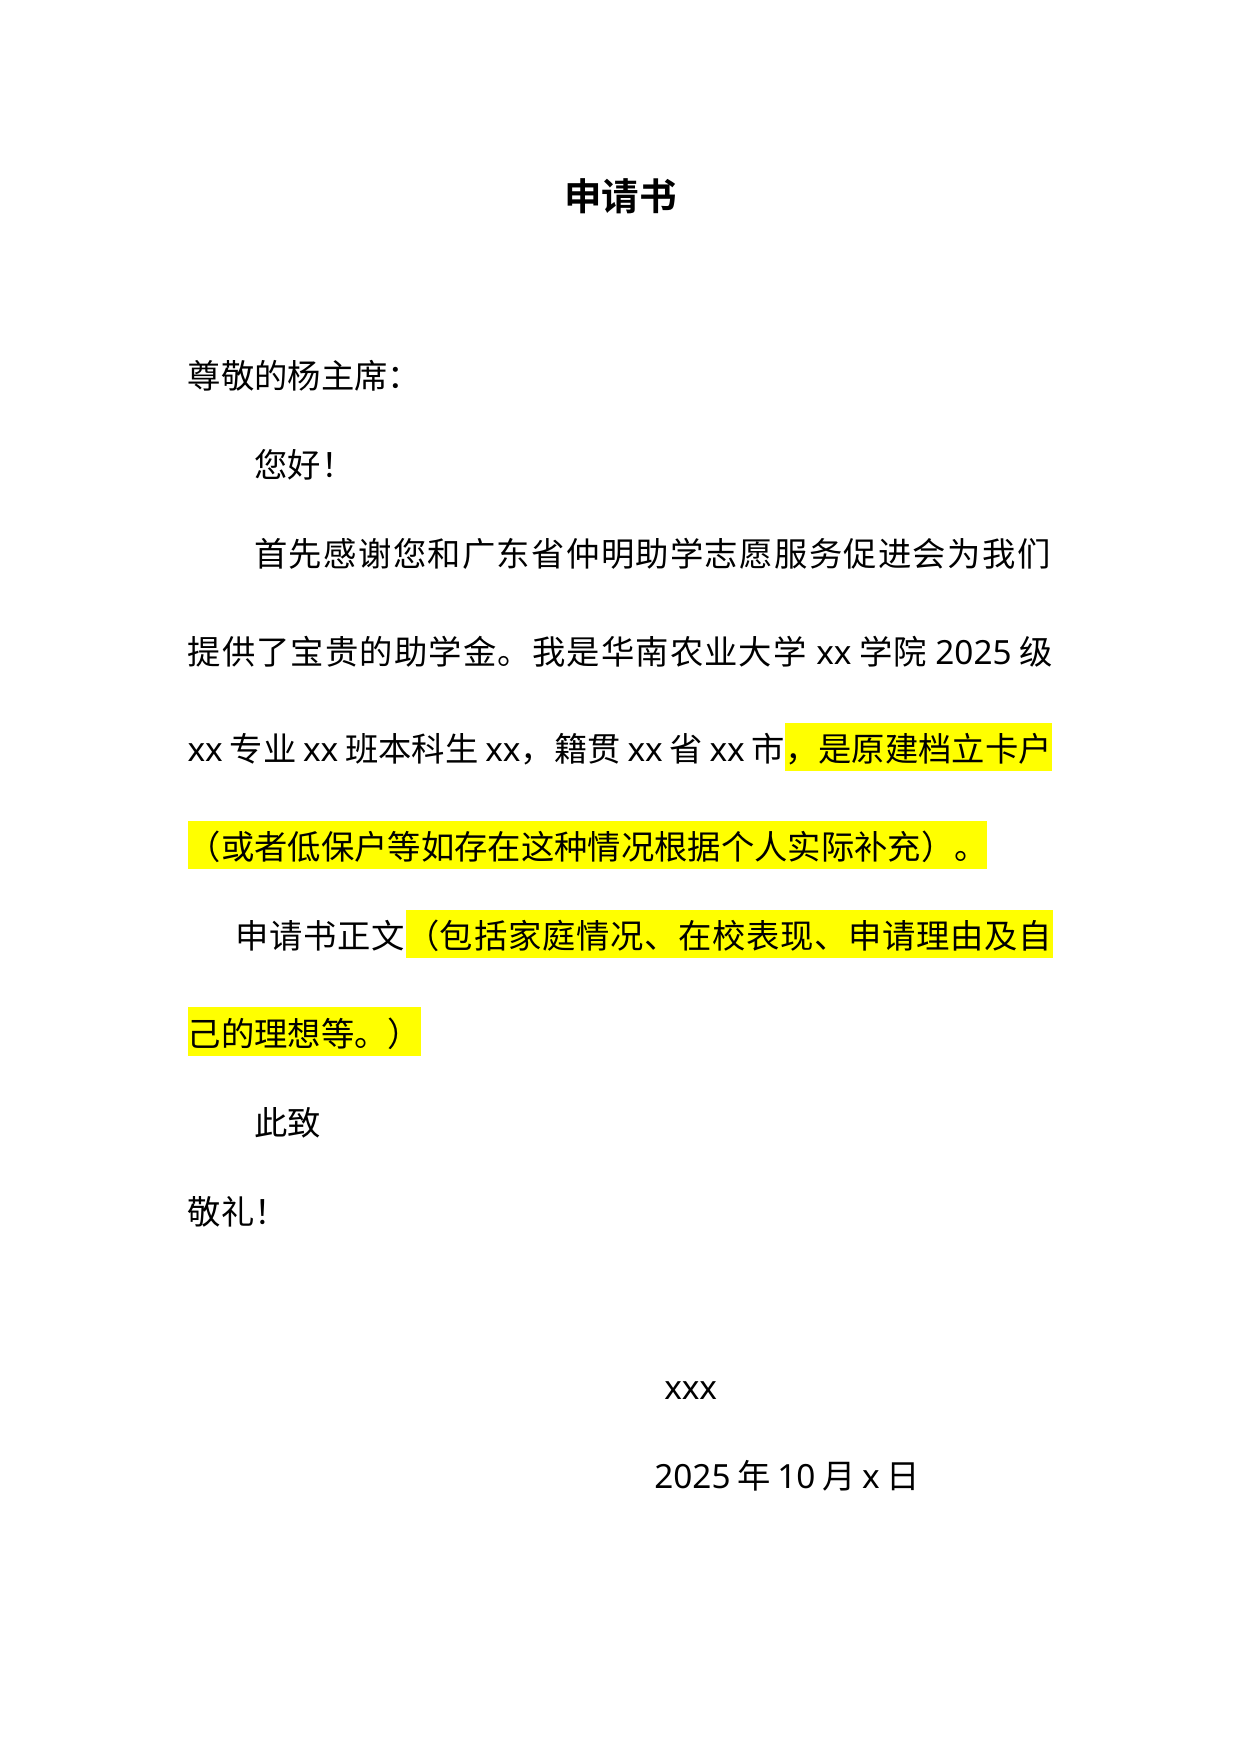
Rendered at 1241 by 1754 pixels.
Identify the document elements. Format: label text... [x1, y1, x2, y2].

text 此致 [187, 1088, 1053, 1153]
text 敬礼！ [187, 1177, 1053, 1242]
text 2025年10月x日 [187, 1442, 1053, 1507]
text xxx [187, 1354, 986, 1419]
text 申请书 [187, 162, 1053, 227]
text 申请书正文（包括家庭情况、在校表现、申请理由及自己的理想等。） [187, 901, 1053, 1064]
text 您好！ [187, 431, 1053, 496]
text 尊敬的杨主席： [187, 342, 1053, 407]
text 首先感谢您和广东省仲明助学志愿服务促进会为我们提供了宝贵的助学金。我是华南农业大学xx学院2025级xx专业xx班本科生xx，籍贯xx省xx市，是原建档立卡户（或者低保户等如存在这种情况根据个人实际补充）。 [187, 520, 1053, 877]
